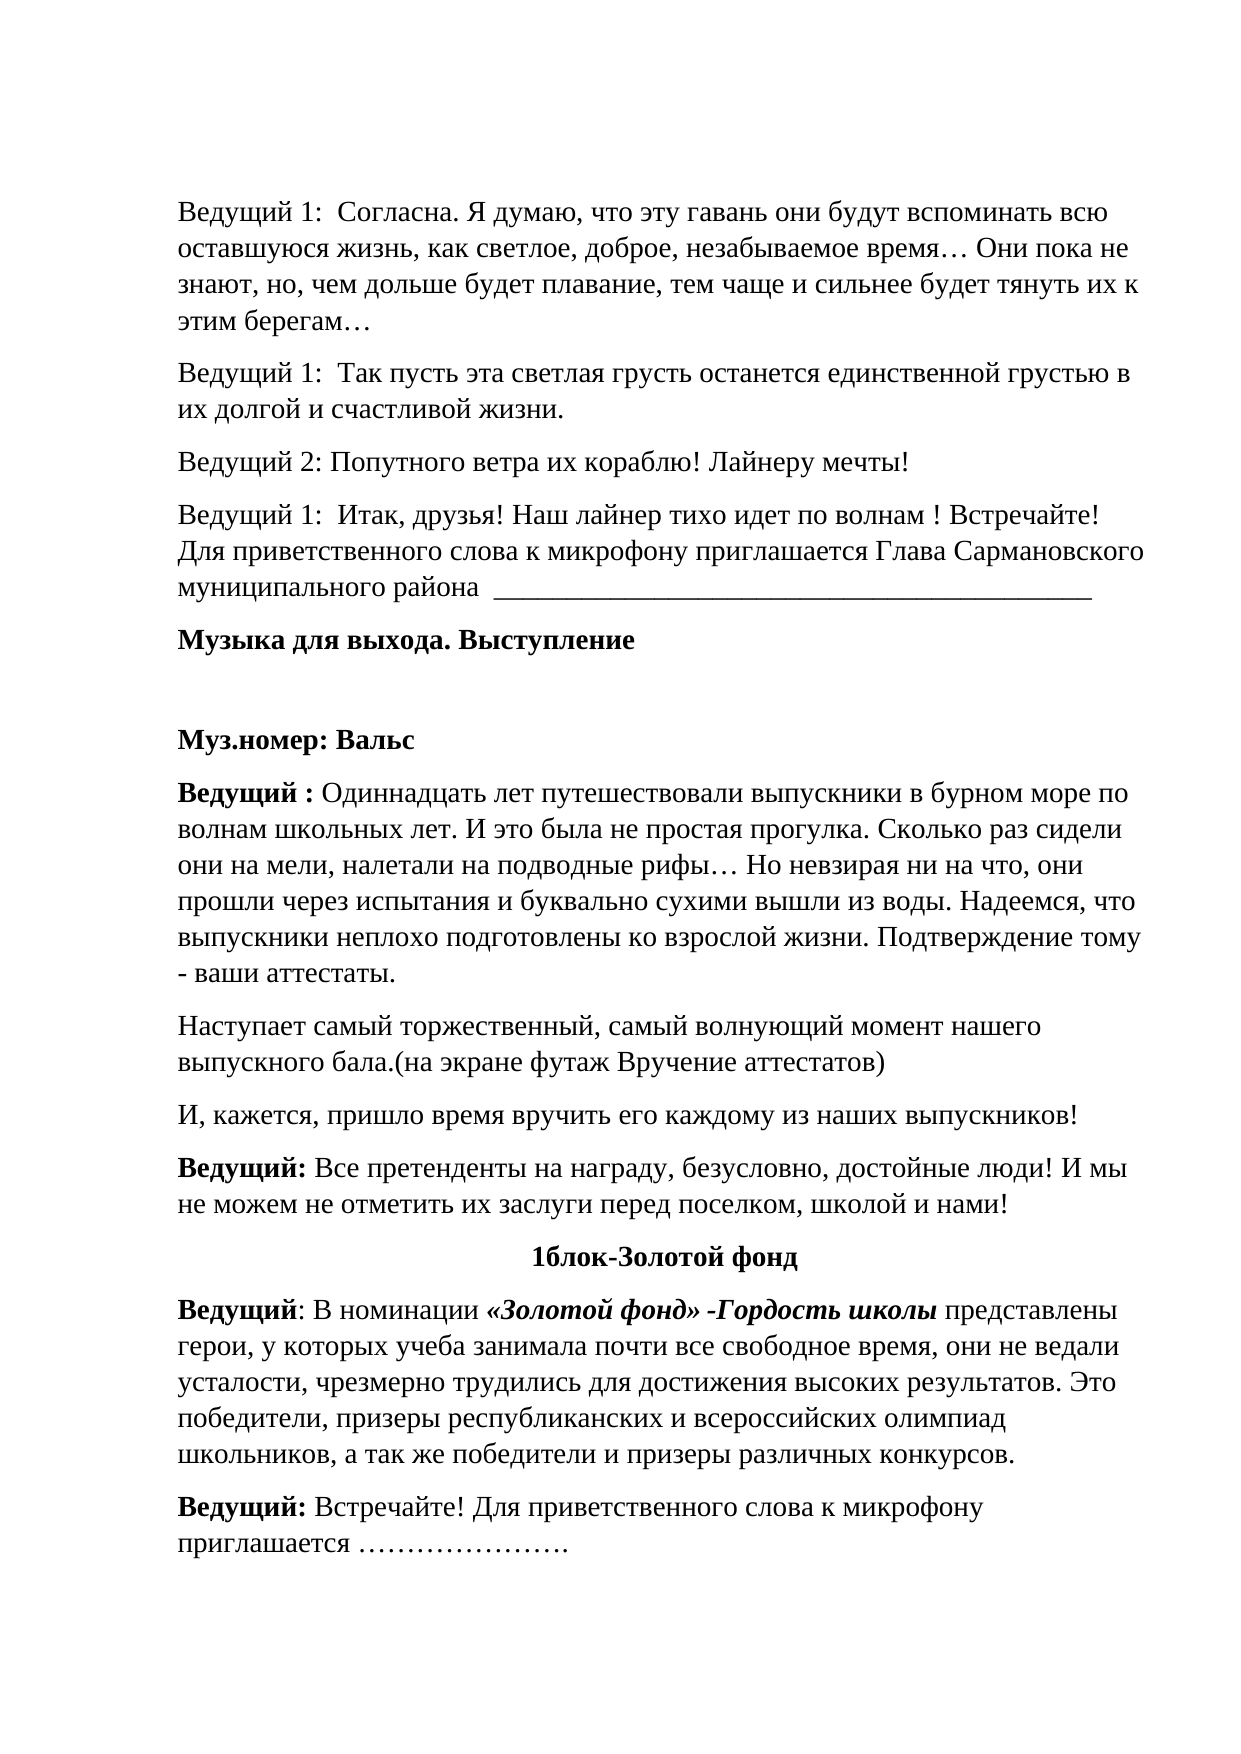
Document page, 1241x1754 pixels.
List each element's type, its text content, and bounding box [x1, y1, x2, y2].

text Муз.номер: Вальс [177, 722, 1152, 756]
text И, кажется, пришло время вручить его каждому из наших выпускников! [177, 1097, 1152, 1131]
text Ведущий: Встречайте! Для приветственного слова к микрофону приглашается …………………. [177, 1489, 1152, 1559]
text Ведущий 2: Попутного ветра их кораблю! Лайнеру мечты! [177, 444, 1152, 478]
text Ведущий 1: Итак, друзья! Наш лайнер тихо идет по волнам ! Встречайте! Для приветственного слова к микрофону приглашается Глава Сармановского муниципального района _________________________________________ [177, 497, 1152, 603]
text Ведущий 1: Так пусть эта светлая грусть останется единственной грустью в их долгой и счастливой жизни. [177, 356, 1152, 425]
text Ведущий 1: Согласна. Я думаю, что эту гавань они будут вспоминать всю оставшуюся жизнь, как светлое, доброе, незабываемое время… Они пока не знают, но, чем дольше будет плавание, тем чаще и сильнее будет тянуть их к этим берегам… [177, 194, 1152, 336]
text Ведущий: Все претенденты на награду, безусловно, достойные люди! И мы не можем не отметить их заслуги перед поселком, школой и нами! [177, 1150, 1152, 1220]
text Ведущий: В номинации «Золотой фонд» -Гордость школы представлены герои, у которых учеба занимала почти все свободное время, они не ведали усталости, чрезмерно трудились для достижения высоких результатов. Это победители, призеры республиканских и всероссийских олимпиад школьников, а так же победители и призеры различных конкурсов. [177, 1292, 1152, 1470]
text Ведущий : Одиннадцать лет путешествовали выпускники в бурном море по волнам школьных лет. И это была не простая прогулка. Сколько раз сидели они на мели, налетали на подводные рифы… Но невзирая ни на что, они прошли через испытания и буквально сухими вышли из воды. Надеемся, что выпускники неплохо подготовлены ко взрослой жизни. Подтверждение тому - ваши аттестаты. [177, 775, 1152, 989]
text 1блок-Золотой фонд [177, 1239, 1152, 1273]
text Наступает самый торжественный, самый волнующий момент нашего выпускного бала.(на экране футаж Вручение аттестатов) [177, 1008, 1152, 1078]
text Музыка для выхода. Выступление [177, 622, 1152, 656]
